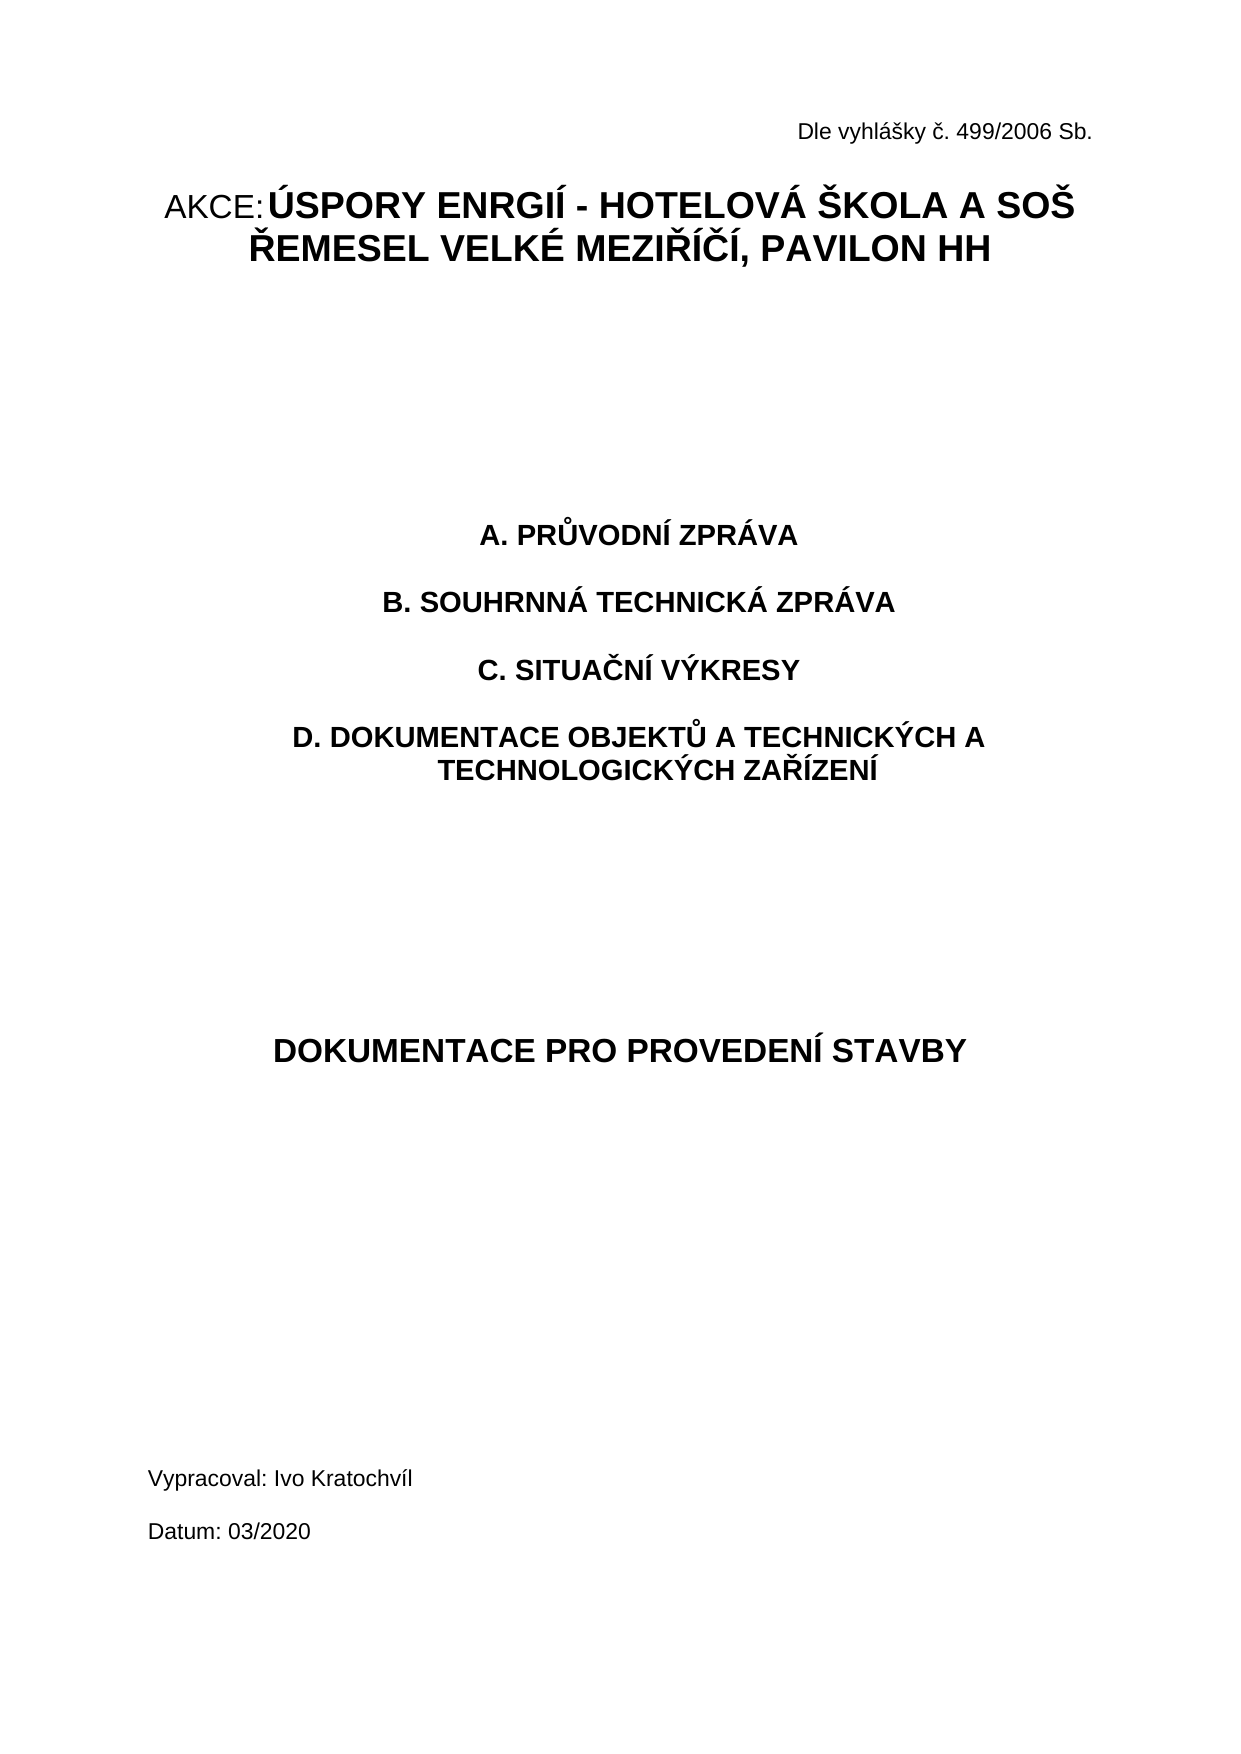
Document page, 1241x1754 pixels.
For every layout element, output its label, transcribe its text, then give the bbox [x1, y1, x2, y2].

text Dle vyhlášky č. 499/2006 Sb. [148, 118, 1093, 144]
list PRŮVODNÍ ZPRÁVA [185, 518, 1093, 552]
text AKCE: ÚSPORY ENRGIÍ - HOTELOVÁ ŠKOLA A SOŠ ŘEMESEL VELKÉ MEZIŘÍČÍ, PAVILON HH [148, 183, 1093, 269]
list DOKUMENTACE OBJEKTŮ A TECHNICKÝCH A TECHNOLOGICKÝCH ZAŘÍZENÍ [185, 720, 1093, 787]
text Vypracoval: Ivo Kratochvíl [148, 1465, 1093, 1491]
text DOKUMENTACE PRO PROVEDENÍ STAVBY [148, 1031, 1093, 1069]
text Datum: 03/2020 [148, 1518, 1093, 1544]
list SITUAČNÍ VÝKRESY [185, 653, 1093, 686]
list SOUHRNNÁ TECHNICKÁ ZPRÁVA [185, 586, 1093, 619]
